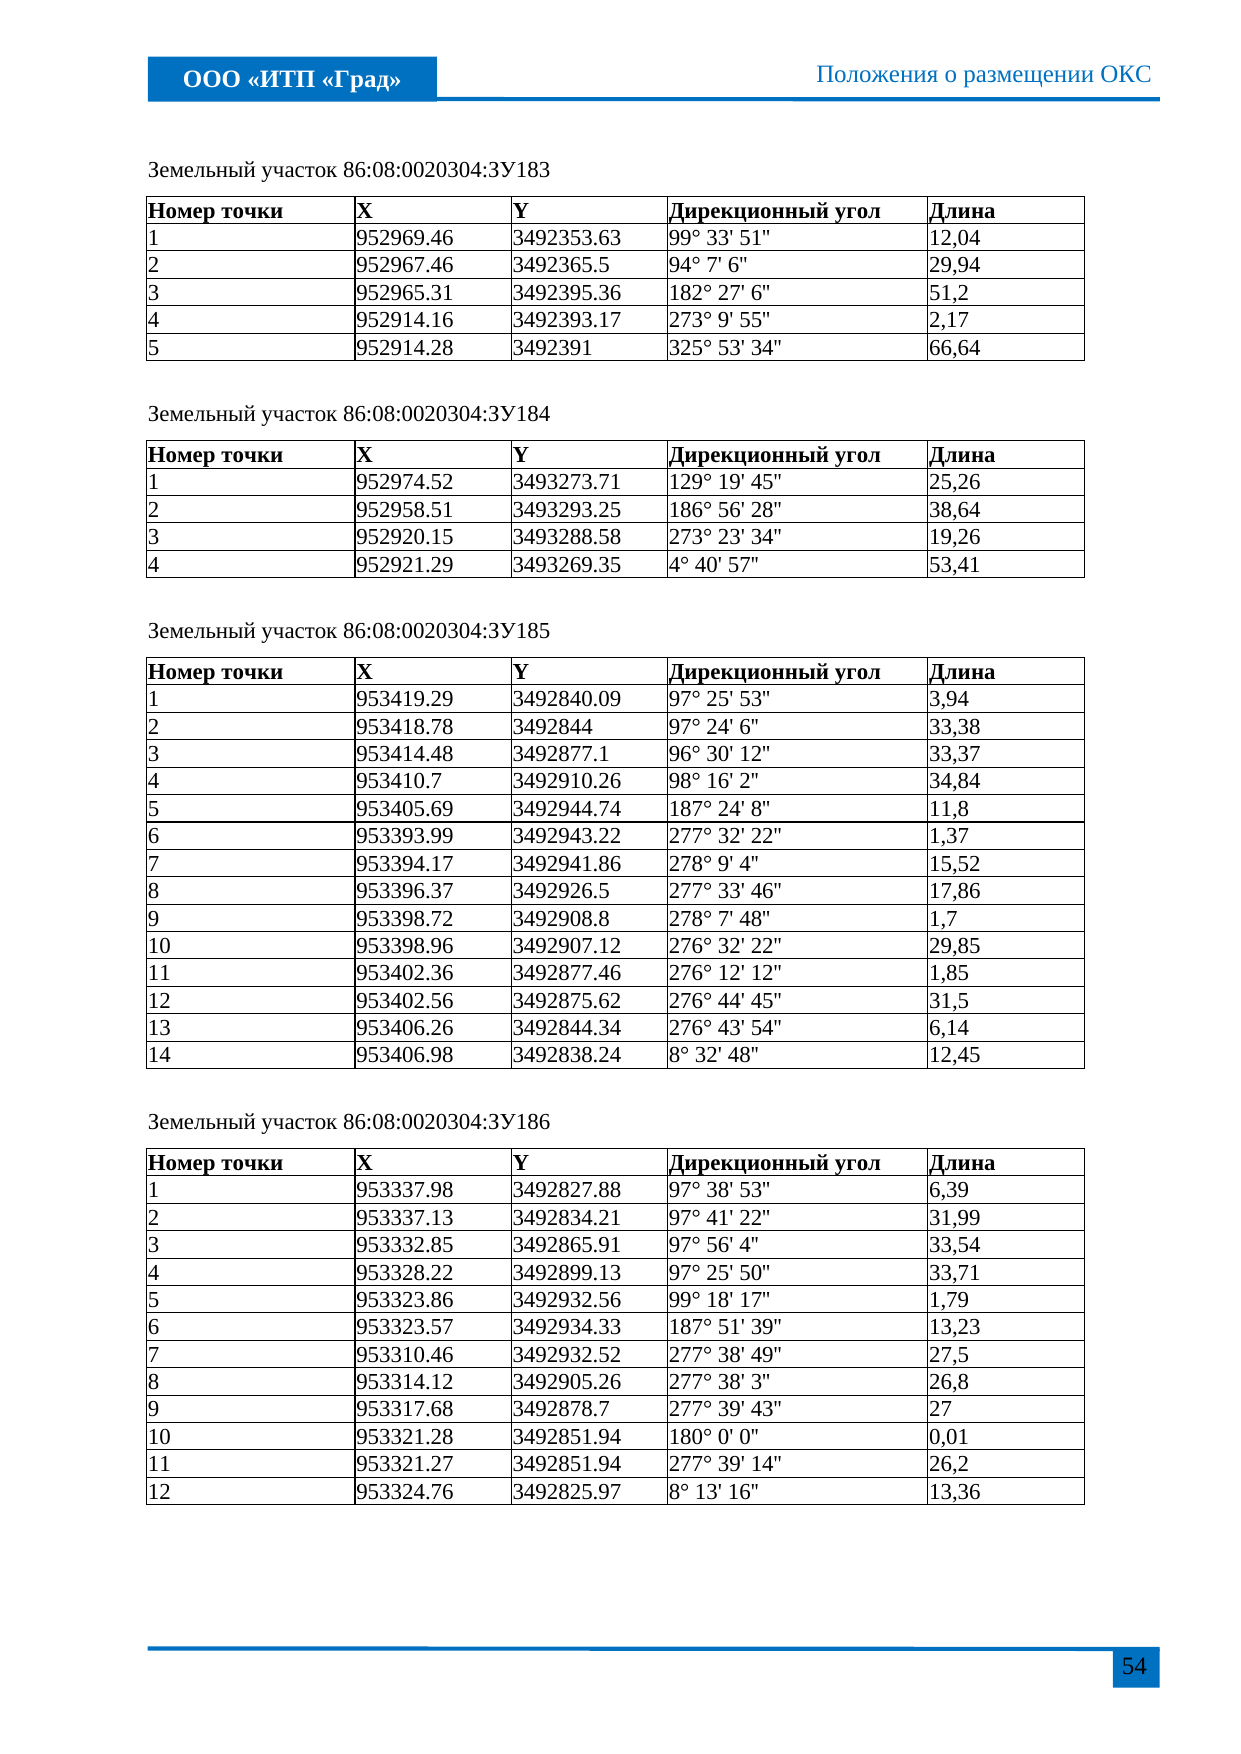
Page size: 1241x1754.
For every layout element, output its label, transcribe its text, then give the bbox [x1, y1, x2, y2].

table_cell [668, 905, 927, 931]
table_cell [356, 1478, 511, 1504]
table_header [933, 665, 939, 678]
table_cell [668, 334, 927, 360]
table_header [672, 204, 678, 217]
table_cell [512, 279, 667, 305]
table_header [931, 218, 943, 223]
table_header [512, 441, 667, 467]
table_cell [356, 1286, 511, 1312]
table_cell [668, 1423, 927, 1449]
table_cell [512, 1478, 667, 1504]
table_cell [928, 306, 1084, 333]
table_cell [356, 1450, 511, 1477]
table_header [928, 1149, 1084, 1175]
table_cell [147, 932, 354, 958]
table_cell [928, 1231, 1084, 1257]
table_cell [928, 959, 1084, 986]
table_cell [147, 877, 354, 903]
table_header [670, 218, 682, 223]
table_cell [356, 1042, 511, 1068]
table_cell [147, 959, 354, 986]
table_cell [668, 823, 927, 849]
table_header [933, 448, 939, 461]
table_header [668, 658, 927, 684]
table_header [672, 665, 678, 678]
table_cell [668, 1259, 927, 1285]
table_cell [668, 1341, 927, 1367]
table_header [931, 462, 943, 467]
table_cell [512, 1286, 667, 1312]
text Земельный участок 86:08:0020304:ЗУ184 [148, 401, 1152, 427]
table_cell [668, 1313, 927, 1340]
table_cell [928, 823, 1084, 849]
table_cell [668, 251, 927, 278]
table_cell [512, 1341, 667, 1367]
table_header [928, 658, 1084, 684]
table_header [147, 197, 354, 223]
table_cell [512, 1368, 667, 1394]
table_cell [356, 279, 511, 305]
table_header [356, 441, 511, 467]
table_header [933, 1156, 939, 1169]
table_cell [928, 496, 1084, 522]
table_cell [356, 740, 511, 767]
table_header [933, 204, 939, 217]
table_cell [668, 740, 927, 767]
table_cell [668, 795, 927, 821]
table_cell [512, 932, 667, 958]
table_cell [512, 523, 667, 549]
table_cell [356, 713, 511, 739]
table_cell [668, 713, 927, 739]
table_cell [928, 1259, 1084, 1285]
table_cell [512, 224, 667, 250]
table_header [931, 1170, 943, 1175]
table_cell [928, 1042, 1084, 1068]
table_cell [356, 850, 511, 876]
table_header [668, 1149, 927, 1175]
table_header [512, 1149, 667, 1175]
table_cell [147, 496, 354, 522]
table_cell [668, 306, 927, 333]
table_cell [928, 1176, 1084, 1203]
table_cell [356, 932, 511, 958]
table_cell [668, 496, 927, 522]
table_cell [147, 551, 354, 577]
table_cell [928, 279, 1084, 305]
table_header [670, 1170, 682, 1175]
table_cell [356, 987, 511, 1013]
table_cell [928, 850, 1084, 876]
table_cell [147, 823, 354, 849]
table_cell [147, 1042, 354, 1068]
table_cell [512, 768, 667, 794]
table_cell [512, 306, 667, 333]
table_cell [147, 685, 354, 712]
text Земельный участок 86:08:0020304:ЗУ186 [148, 1108, 1152, 1135]
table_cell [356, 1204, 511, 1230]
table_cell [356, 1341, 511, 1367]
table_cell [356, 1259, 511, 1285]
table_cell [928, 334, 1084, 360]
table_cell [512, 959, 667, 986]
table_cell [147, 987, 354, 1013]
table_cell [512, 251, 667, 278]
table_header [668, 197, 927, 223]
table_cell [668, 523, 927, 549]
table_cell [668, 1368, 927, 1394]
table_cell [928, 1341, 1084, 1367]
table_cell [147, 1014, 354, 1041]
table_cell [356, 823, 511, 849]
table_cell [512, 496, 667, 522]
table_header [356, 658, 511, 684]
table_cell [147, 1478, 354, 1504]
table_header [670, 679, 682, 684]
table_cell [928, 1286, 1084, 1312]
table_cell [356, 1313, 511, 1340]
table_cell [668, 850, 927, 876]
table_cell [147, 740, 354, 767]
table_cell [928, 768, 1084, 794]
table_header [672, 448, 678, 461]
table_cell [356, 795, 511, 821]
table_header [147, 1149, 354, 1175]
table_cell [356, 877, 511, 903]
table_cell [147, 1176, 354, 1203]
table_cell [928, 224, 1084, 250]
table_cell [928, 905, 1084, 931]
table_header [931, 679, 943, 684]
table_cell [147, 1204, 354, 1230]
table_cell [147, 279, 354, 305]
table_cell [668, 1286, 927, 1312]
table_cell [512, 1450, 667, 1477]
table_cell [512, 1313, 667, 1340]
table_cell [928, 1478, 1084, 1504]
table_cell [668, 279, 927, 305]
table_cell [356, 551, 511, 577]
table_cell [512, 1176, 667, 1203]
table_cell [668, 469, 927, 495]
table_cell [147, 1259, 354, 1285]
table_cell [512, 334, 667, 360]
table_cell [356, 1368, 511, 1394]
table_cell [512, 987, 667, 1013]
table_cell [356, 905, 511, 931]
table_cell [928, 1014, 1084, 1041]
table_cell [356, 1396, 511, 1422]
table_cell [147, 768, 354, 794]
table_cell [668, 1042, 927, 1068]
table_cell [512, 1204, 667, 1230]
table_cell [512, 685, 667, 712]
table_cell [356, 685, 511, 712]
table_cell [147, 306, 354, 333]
text Земельный участок 86:08:0020304:ЗУ183 [148, 156, 1152, 182]
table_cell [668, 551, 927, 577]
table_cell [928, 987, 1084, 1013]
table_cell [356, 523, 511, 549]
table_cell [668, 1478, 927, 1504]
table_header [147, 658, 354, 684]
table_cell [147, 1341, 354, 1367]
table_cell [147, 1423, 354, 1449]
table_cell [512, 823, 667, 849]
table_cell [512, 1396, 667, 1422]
text Земельный участок 86:08:0020304:ЗУ185 [148, 617, 1152, 644]
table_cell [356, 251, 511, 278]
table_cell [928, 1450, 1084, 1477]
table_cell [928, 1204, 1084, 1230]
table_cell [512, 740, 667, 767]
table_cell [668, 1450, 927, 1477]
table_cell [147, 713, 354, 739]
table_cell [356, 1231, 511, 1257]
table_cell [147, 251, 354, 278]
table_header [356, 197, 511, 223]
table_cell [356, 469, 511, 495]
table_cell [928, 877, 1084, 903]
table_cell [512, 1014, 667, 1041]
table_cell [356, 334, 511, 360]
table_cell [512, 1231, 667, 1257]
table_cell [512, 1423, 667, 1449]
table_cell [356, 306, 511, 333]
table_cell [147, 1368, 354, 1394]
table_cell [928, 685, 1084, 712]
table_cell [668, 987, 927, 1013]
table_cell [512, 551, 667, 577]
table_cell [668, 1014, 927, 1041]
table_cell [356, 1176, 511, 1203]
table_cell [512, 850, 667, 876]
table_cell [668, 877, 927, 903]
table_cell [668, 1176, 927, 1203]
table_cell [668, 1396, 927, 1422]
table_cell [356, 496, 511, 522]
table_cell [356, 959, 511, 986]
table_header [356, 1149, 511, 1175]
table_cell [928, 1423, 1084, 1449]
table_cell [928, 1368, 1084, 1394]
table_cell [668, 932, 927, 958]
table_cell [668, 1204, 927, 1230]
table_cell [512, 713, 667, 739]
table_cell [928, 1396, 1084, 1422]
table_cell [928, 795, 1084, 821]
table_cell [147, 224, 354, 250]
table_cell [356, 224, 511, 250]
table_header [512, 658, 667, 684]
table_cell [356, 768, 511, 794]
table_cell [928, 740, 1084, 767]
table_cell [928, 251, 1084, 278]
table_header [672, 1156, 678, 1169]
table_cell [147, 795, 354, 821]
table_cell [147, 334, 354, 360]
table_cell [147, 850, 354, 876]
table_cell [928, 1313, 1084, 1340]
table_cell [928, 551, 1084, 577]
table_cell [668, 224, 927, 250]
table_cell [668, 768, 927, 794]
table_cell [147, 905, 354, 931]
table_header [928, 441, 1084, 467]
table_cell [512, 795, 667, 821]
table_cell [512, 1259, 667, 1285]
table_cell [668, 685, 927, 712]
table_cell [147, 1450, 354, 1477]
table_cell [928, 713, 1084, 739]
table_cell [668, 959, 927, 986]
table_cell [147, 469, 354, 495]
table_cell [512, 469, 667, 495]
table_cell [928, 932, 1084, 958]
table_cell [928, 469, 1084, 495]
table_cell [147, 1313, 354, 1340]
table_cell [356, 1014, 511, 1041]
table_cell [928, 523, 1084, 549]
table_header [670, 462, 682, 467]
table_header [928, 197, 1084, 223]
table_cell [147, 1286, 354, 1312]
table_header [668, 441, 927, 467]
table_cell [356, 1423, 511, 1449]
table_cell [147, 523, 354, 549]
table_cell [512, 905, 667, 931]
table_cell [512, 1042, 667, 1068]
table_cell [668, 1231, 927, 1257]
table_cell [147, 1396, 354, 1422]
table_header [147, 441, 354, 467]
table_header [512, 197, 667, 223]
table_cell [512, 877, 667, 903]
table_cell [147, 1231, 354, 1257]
